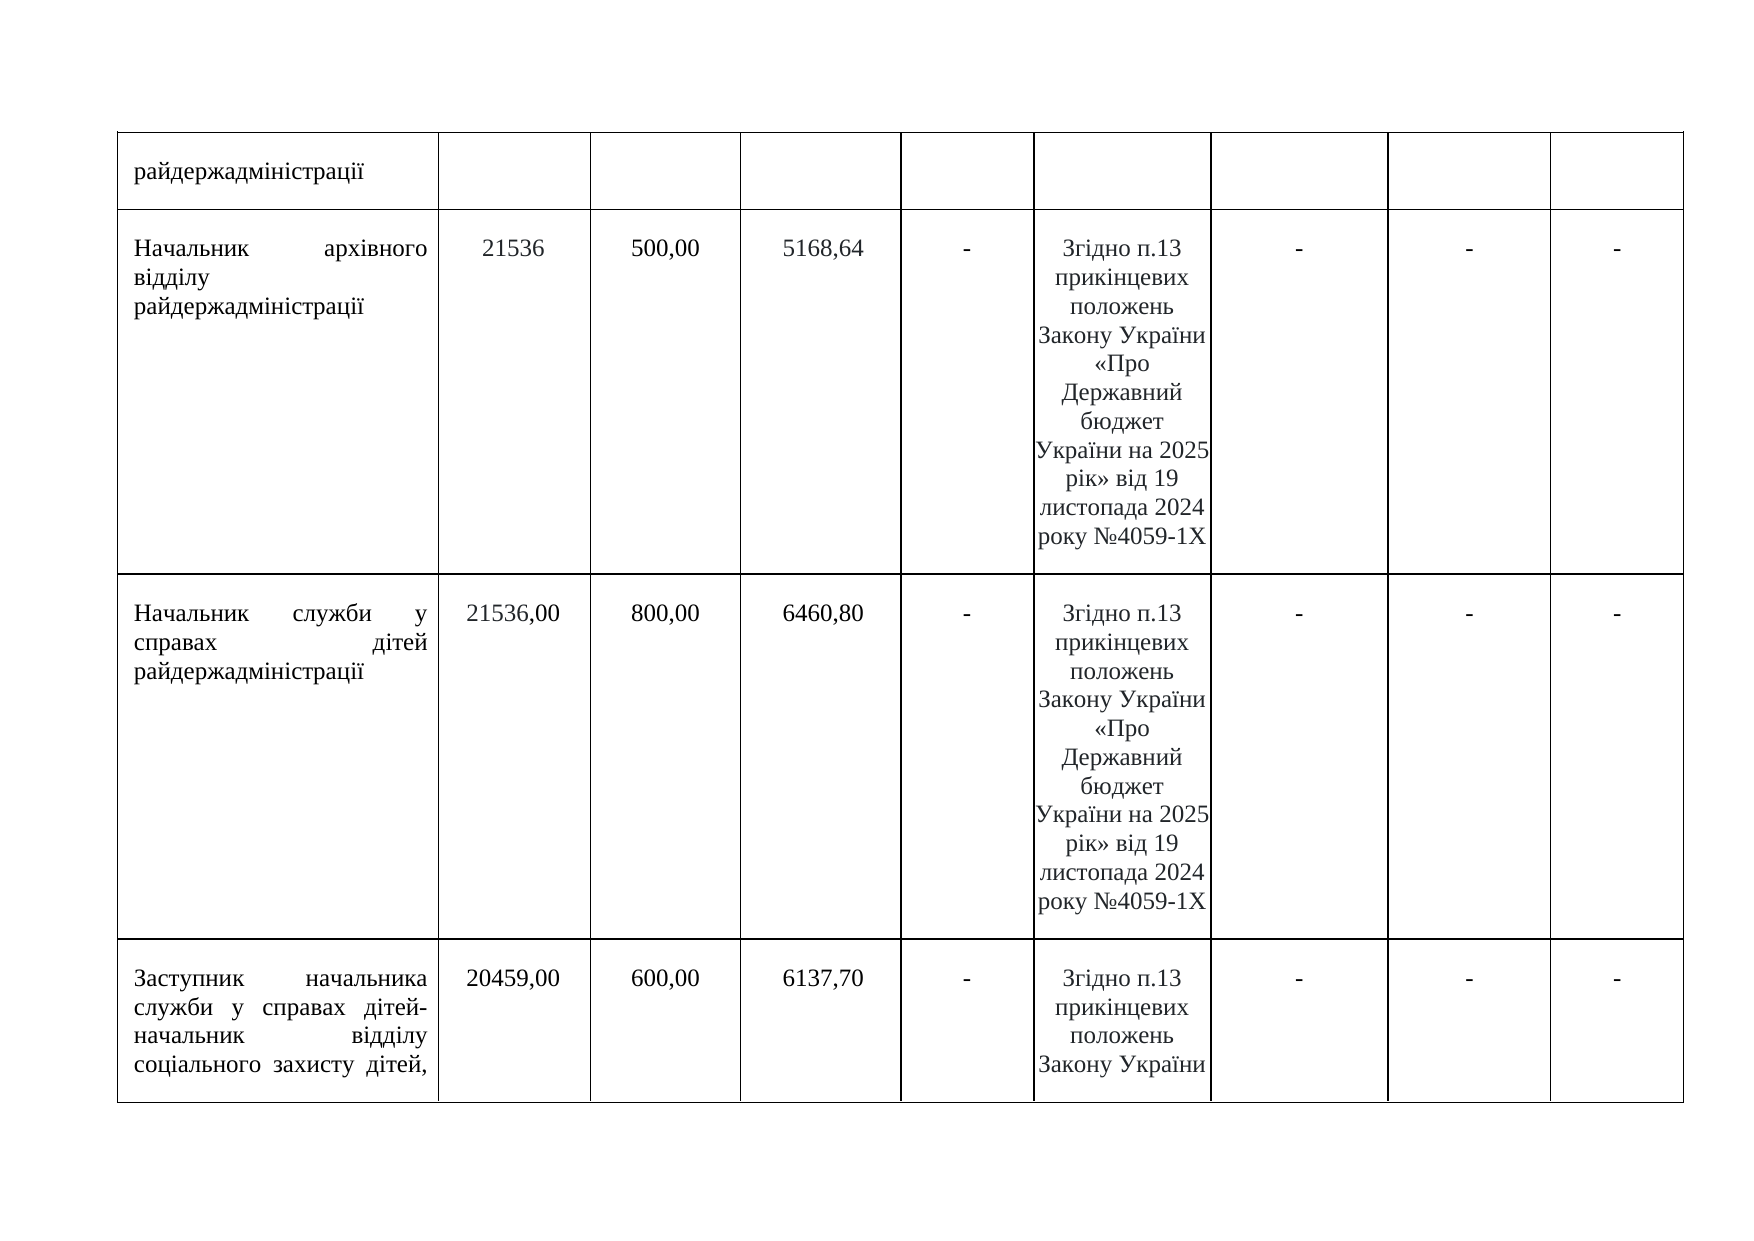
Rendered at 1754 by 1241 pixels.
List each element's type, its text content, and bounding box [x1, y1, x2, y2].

table_cell 5168,64 [741, 210, 900, 573]
table_cell - [902, 133, 1033, 208]
table_cell - [1389, 133, 1550, 208]
table_cell 21536 [439, 210, 590, 573]
table_cell 21536,00 [439, 575, 590, 938]
table_cell - [591, 133, 740, 208]
table_cell - [1212, 575, 1387, 938]
table_cell - [1212, 210, 1387, 573]
table_cell 6137,70 [741, 940, 900, 1101]
table_cell - [1551, 210, 1683, 573]
table_cell - [902, 210, 1033, 573]
table_cell - [439, 133, 590, 208]
table_cell Начальник архівного відділу райдержадміністрації [118, 210, 438, 573]
table_cell 6460,80 [741, 575, 900, 938]
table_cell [118, 133, 438, 208]
table_cell 600,00 [591, 940, 740, 1101]
table_cell - [1389, 575, 1550, 938]
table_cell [118, 940, 438, 1101]
table_cell - [1035, 133, 1210, 208]
table_cell 800,00 [591, 575, 740, 938]
table_cell - [1212, 940, 1387, 1101]
table_cell 20459,00 [439, 940, 590, 1101]
table_cell Начальник служби у справах дітей райдержадміністрації [118, 575, 438, 938]
table_cell - [902, 575, 1033, 938]
table_cell - [1551, 575, 1683, 938]
table_cell - [1551, 940, 1683, 1101]
table_cell - [1551, 133, 1683, 208]
table_cell - [1389, 210, 1550, 573]
table_cell - [741, 133, 900, 208]
table_cell Згідно п.13 прикінцевих положень Закону України «Про Державний бюджет України на 2025 рік» від 19 листопада 2024 року №4059-1Х [1035, 575, 1210, 938]
table_cell - [902, 940, 1033, 1101]
table_cell 500,00 [591, 210, 740, 573]
table_cell - [1212, 133, 1387, 208]
table_cell Згідно п.13 прикінцевих положень Закону України «Про Державний бюджет України на 2025 рік» від 19 листопада 2024 року №4059-1Х [1035, 210, 1210, 573]
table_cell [1035, 940, 1210, 1101]
table_cell - [1389, 940, 1550, 1101]
